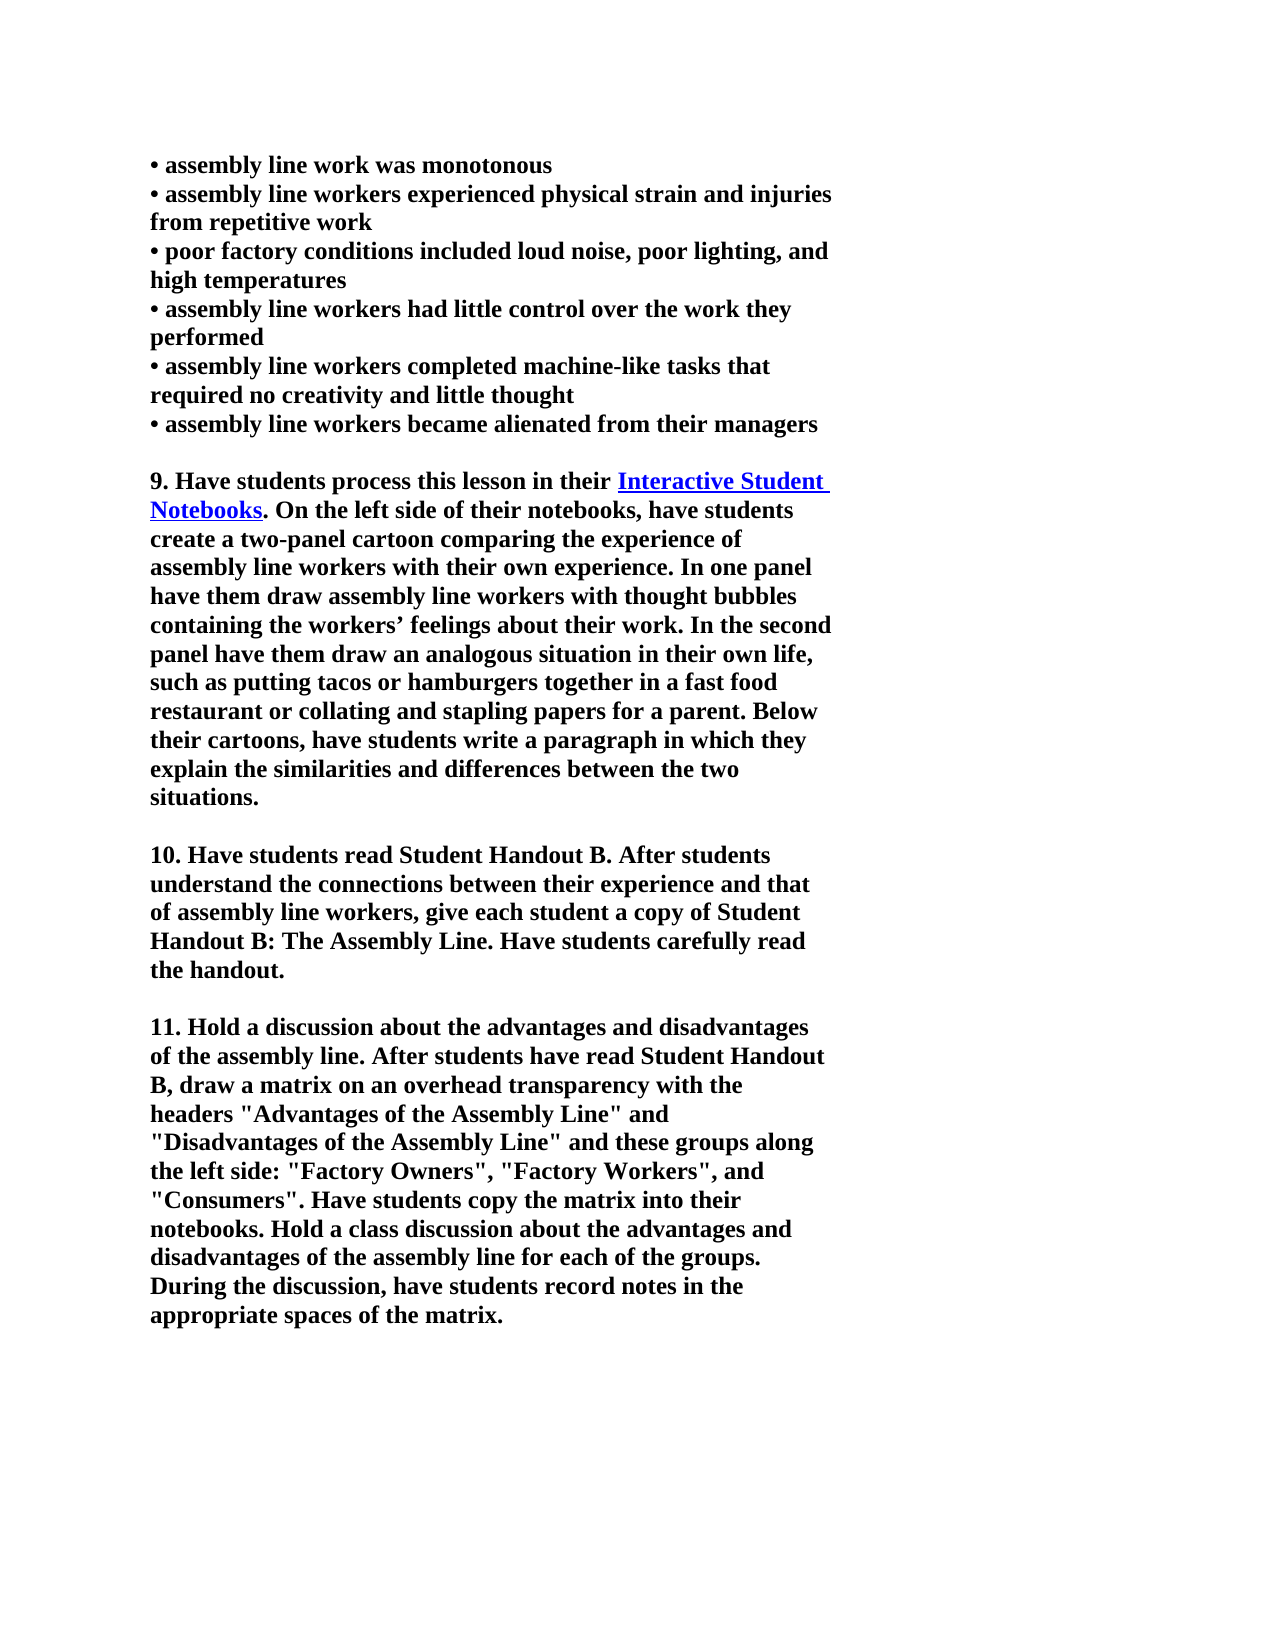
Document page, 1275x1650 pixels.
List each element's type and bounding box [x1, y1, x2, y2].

table_cell [150, 150, 832, 1329]
